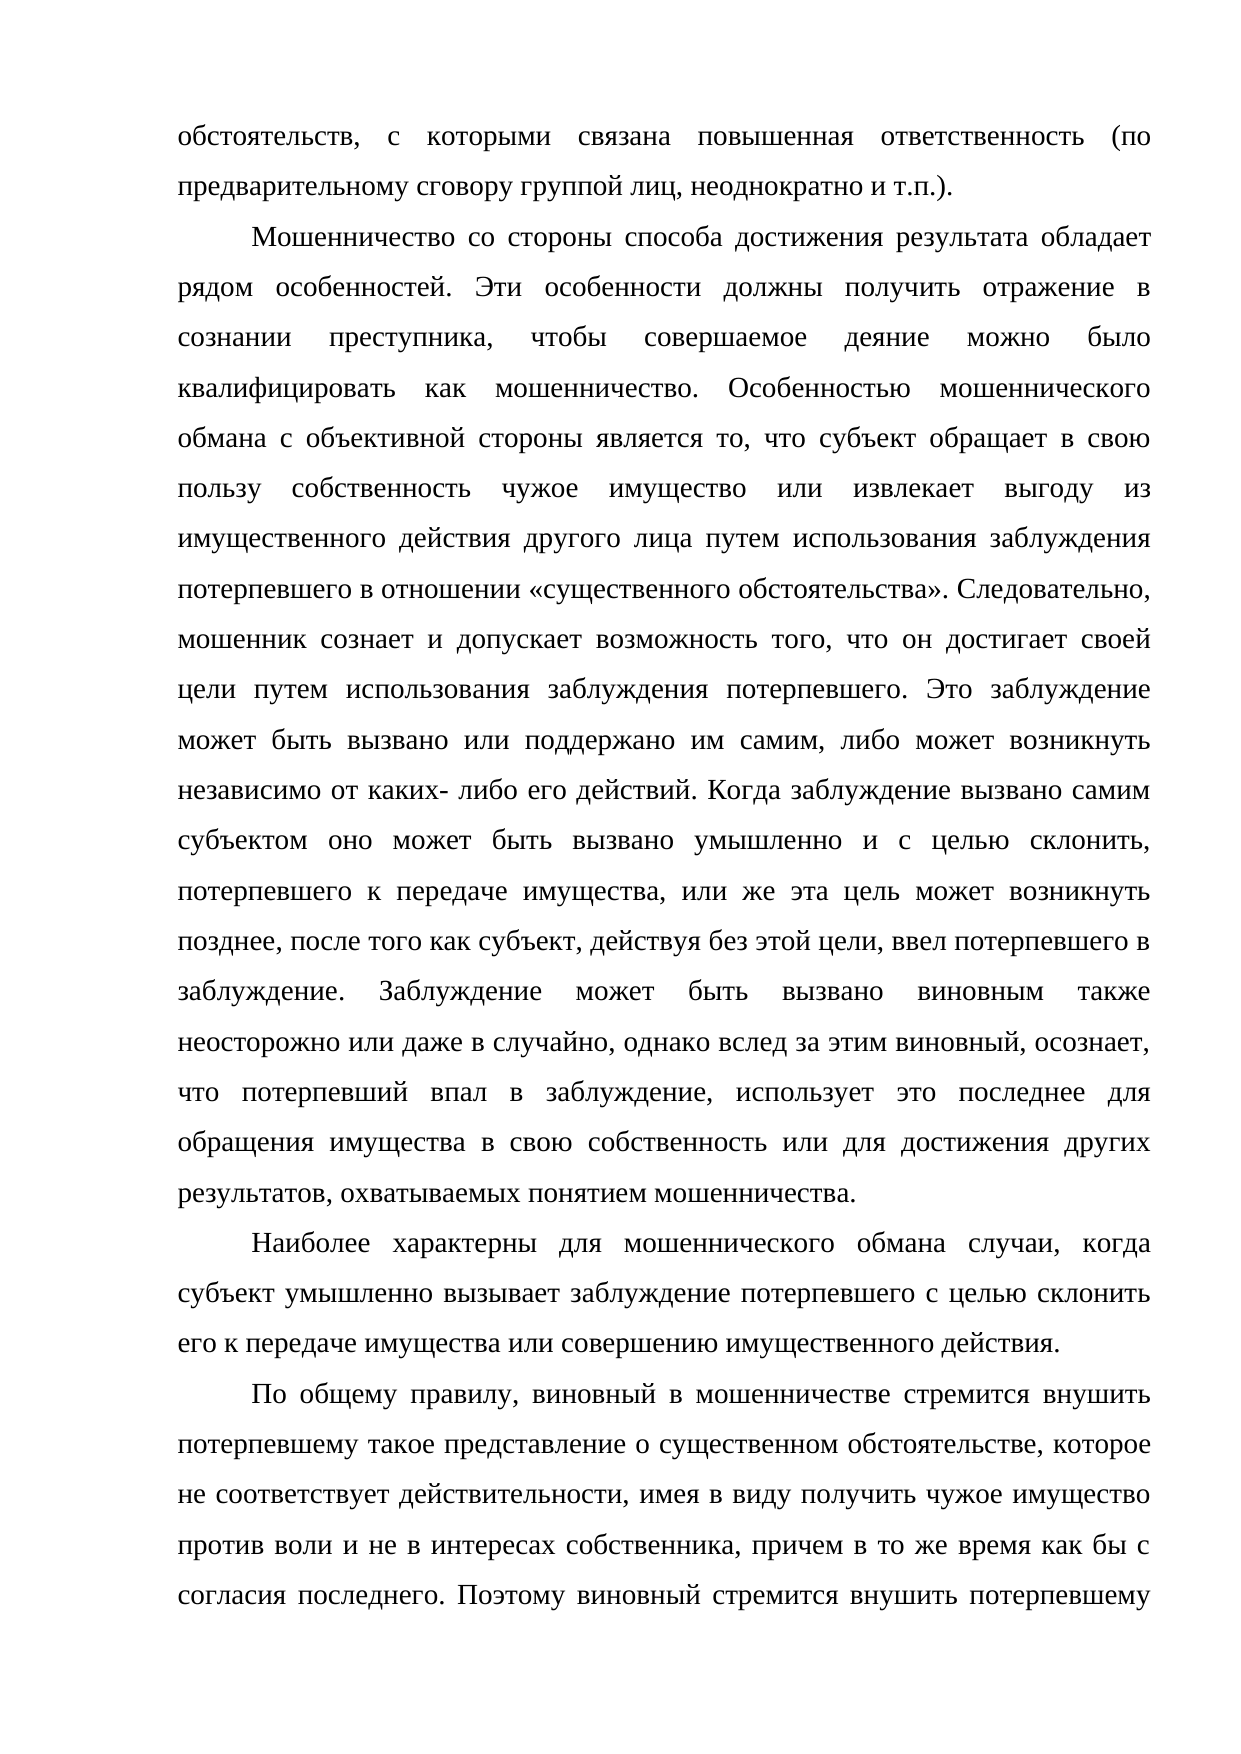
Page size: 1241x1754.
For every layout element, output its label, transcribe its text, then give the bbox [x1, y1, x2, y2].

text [177, 1376, 1152, 1611]
text Мошенничество со стороны способа достижения результата обладает рядом особенностей. Эти особенности должны получить отражение в сознании преступника, чтобы совершаемое деяние можно было квалифицировать как мошенничество. Особенностью мошеннического обмана с объективной стороны является то, что субъект обращает в свою пользу собственность чужое имущество или извлекает выгоду из имущественного действия другого лица путем использования заблуждения потерпевшего в отношении «существенного обстоятельства». Следовательно, мошенник сознает и допускает возможность того, что он достигает своей цели путем использования заблуждения потерпевшего. Это заблуждение может быть вызвано или поддержано им самим, либо может возникнуть независимо от каких- либо его действий. Когда заблуждение вызвано самим субъектом оно может быть вызвано умышленно и с целью склонить, потерпевшего к передаче имущества, или же эта цель может возникнуть позднее, после того как субъект, действуя без этой цели, ввел потерпевшего в заблуждение. Заблуждение может быть вызвано виновным также неосторожно или даже в случайно, однако вслед за этим виновный, осознает, что потерпевший впал в заблуждение, использует это последнее для обращения имущества в свою собственность или для достижения других результатов, охватываемых понятием мошенничества. [177, 219, 1152, 1208]
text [177, 118, 1152, 202]
text Наиболее характерны для мошеннического обмана случаи, когда субъект умышленно вызывает заблуждение потерпевшего с целью склонить его к передаче имущества или совершению имущественного действия. [177, 1225, 1152, 1359]
